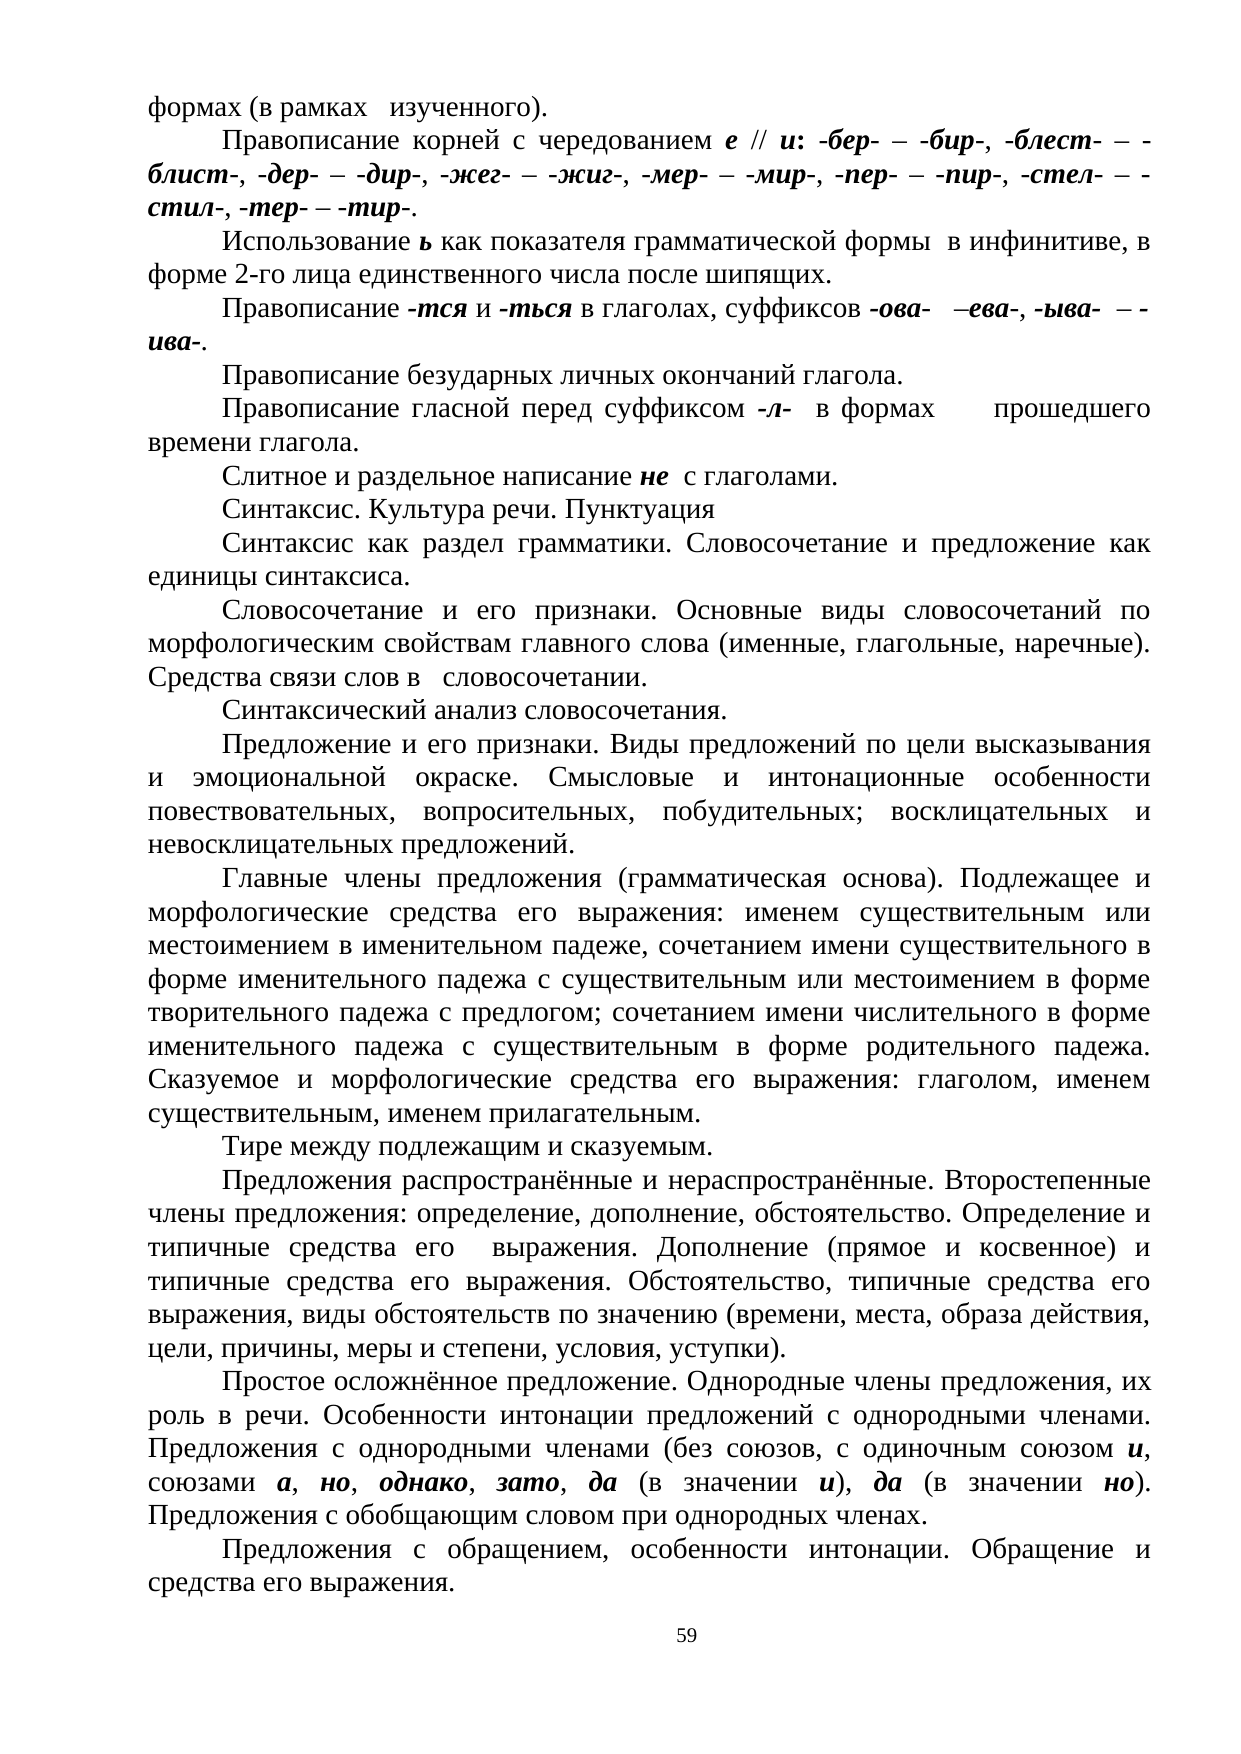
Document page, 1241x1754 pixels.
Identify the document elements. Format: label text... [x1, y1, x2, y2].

text Предложения с обращением, особенности интонации. Обращение и средства его выражения. [148, 1531, 1152, 1598]
text Предложение и его признаки. Виды предложений по цели высказывания и эмоциональной окраске. Смысловые и интонационные особенности повествовательных, вопросительных, побудительных; восклицательных и невосклицательных предложений. [148, 726, 1152, 860]
text Правописание -тся и -ться в глаголах, суффиксов -ова- –ева-, -ыва- – -ива-. [148, 290, 1152, 357]
text Главные члены предложения (грамматическая основа). Подлежащее и морфологические средства его выражения: именем существительным или местоимением в именительном падеже, сочетанием имени существительного в форме именительного падежа с существительным или местоимением в форме творительного падежа с предлогом; сочетанием имени числительного в форме именительного падежа с существительным в форме родительного падежа. Сказуемое и морфологические средства его выражения: глаголом, именем существительным, именем прилагательным. [148, 860, 1152, 1128]
text Использование ь как показателя грамматической формы в инфинитиве, в форме 2-го лица единственного числа после шипящих. [148, 223, 1152, 290]
text Правописание корней с чередованием е // и: -бер- – -бир-, -блест- – -блист-, -дер- – -дир-, -жег- – -жиг-, -мер- – -мир-, -пер- – -пир-, -стел- – -стил-, -тер- – -тир-. [148, 122, 1152, 223]
text Синтаксис как раздел грамматики. Словосочетание и предложение как единицы синтаксиса. [148, 525, 1152, 592]
text Синтаксис. Культура речи. Пунктуация [148, 491, 1152, 525]
text Синтаксический анализ словосочетания. [148, 692, 1152, 726]
text Правописание гласной перед суффиксом -л- в формах прошедшего времени глагола. [148, 391, 1152, 458]
text Предложения распространённые и нераспространённые. Второстепенные члены предложения: определение, дополнение, обстоятельство. Определение и типичные средства его выражения. Дополнение (прямое и косвенное) и типичные средства его выражения. Обстоятельство, типичные средства его выражения, виды обстоятельств по значению (времени, места, образа действия, цели, причины, меры и степени, условия, уступки). [148, 1162, 1152, 1363]
text Словосочетание и его признаки. Основные виды словосочетаний по морфологическим свойствам главного слова (именные, глагольные, наречные). Средства связи слов в словосочетании. [148, 592, 1152, 692]
text Тире между подлежащим и сказуемым. [148, 1128, 1152, 1162]
text Правописание безударных личных окончаний глагола. [148, 357, 1152, 391]
text Простое осложнённое предложение. Однородные члены предложения, их роль в речи. Особенности интонации предложений с однородными членами. Предложения с однородными членами (без союзов, с одиночным союзом и, союзами а, но, однако, зато, да (в значении и), да (в значении но). Предложения с обобщающим словом при однородных членах. [148, 1363, 1152, 1531]
text Слитное и раздельное написание не с глаголами. [148, 458, 1152, 491]
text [148, 89, 1152, 122]
